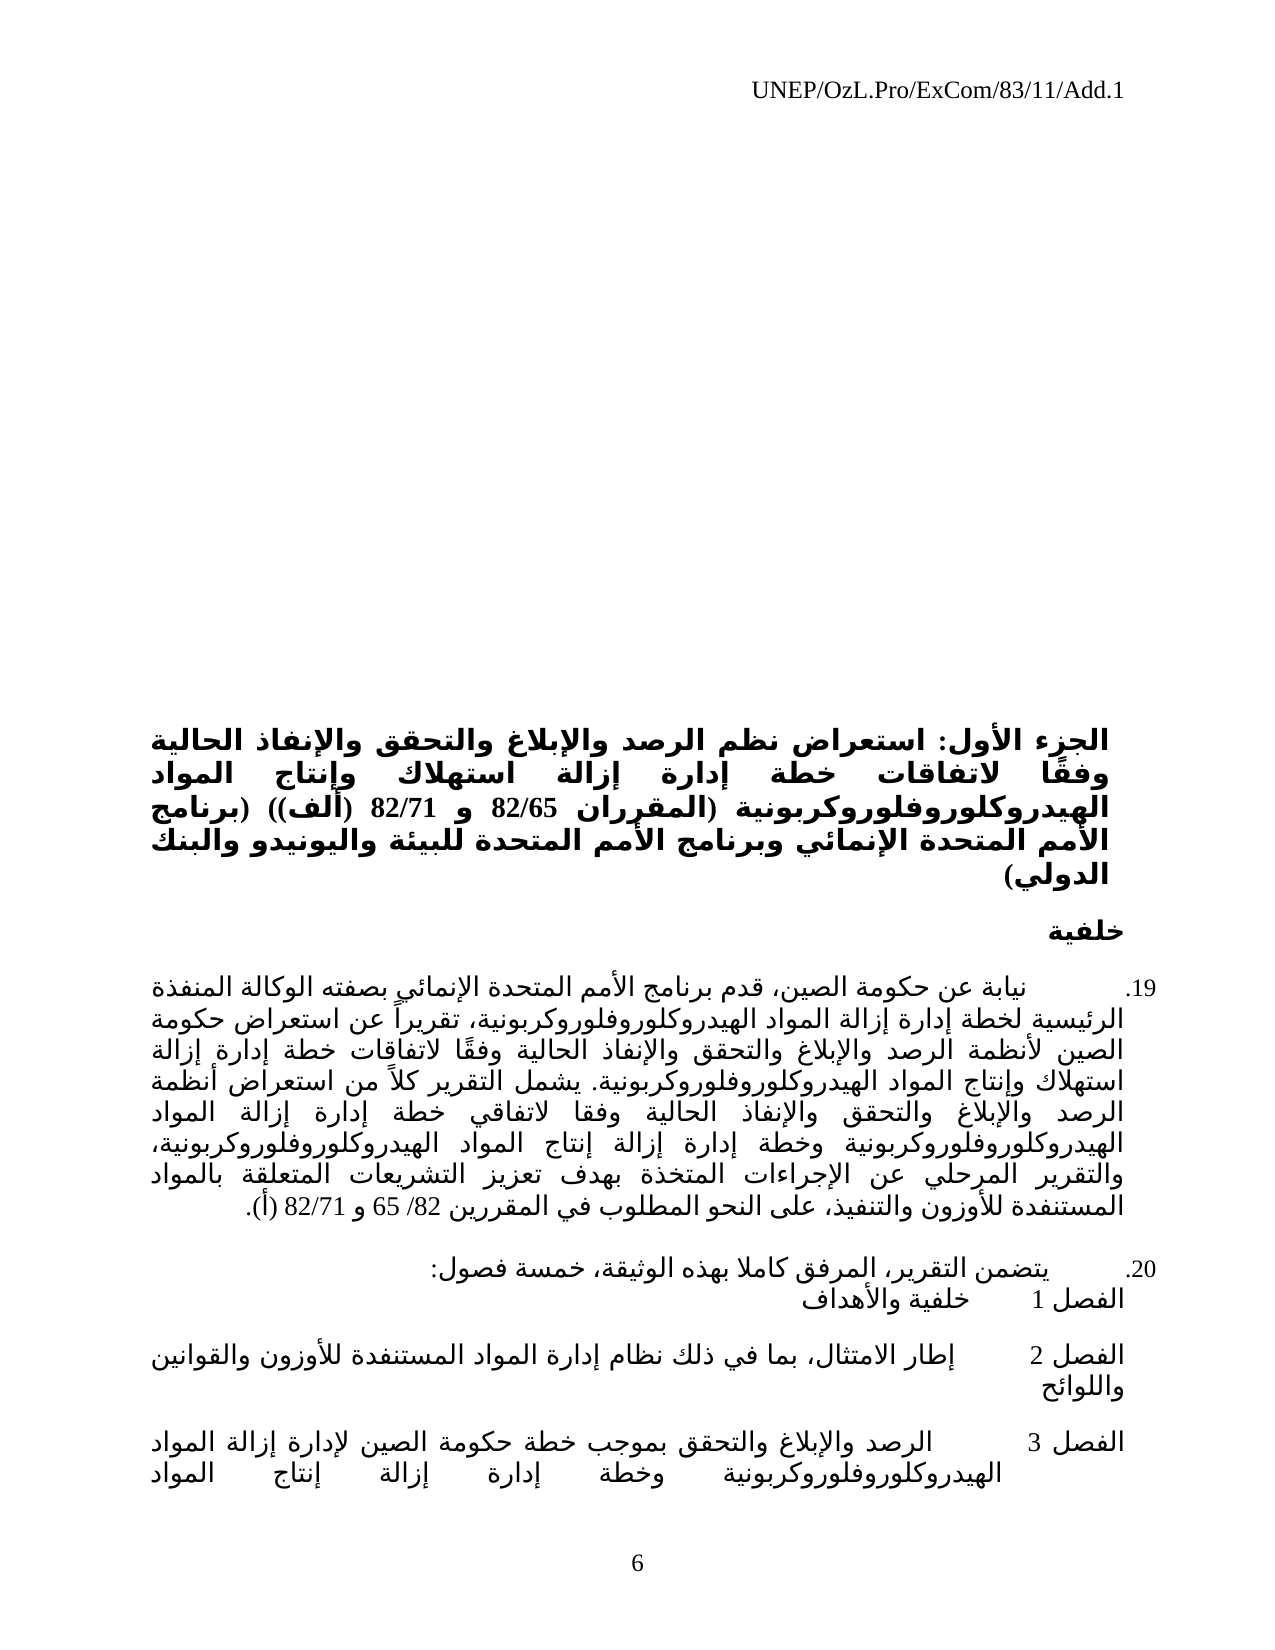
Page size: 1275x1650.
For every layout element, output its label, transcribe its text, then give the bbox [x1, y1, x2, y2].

list الفصل 1 خلفية والأهداف [150, 1283, 1125, 1314]
list يتضمن التقرير، المرفق كاملا بهذه الوثيقة، خمسة فصول: [150, 1252, 1125, 1283]
list خلفية [150, 915, 1125, 947]
list الفصل 2 إطار الامتثال، بما في ذلك نظام إدارة المواد المستنفدة للأوزون والقوانين واللوائح [150, 1339, 1125, 1401]
list الجزء الأول: استعراض نظم الرصد والإبلاغ والتحقق والإنفاذ الحالية وفقًا لاتفاقات خطة إدارة إزالة استهلاك وإنتاج المواد الهيدروكلوروفلوروكربونية (المقرران 82/65 و 82/71 (ألف)) (برنامج الأمم المتحدة الإنمائي وبرنامج الأمم المتحدة للبيئة واليونيدو والبنك الدولي) [150, 723, 1110, 890]
list نيابة عن حكومة الصين، قدم برنامج الأمم المتحدة الإنمائي بصفته الوكالة المنفذة الرئيسية لخطة إدارة إزالة المواد الهيدروكلوروفلوروكربونية، تقريراً عن استعراض حكومة الصين لأنظمة الرصد والإبلاغ والتحقق والإنفاذ الحالية وفقًا لاتفاقات خطة إدارة إزالة استهلاك وإنتاج المواد الهيدروكلوروفلوروكربونية. يشمل التقرير كلاً من استعراض أنظمة الرصد والإبلاغ والتحقق والإنفاذ الحالية وفقا لاتفاقي خطة إدارة إزالة المواد الهيدروكلوروفلوروكربونية وخطة إدارة إزالة إنتاج المواد الهيدروكلوروفلوروكربونية، والتقرير المرحلي عن الإجراءات المتخذة بهدف تعزيز التشريعات المتعلقة بالمواد المستنفدة للأوزون والتنفيذ، على النحو المطلوب في المقررين 82/ 65 و 82/71 (أ). [150, 972, 1125, 1221]
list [150, 1426, 1125, 1489]
